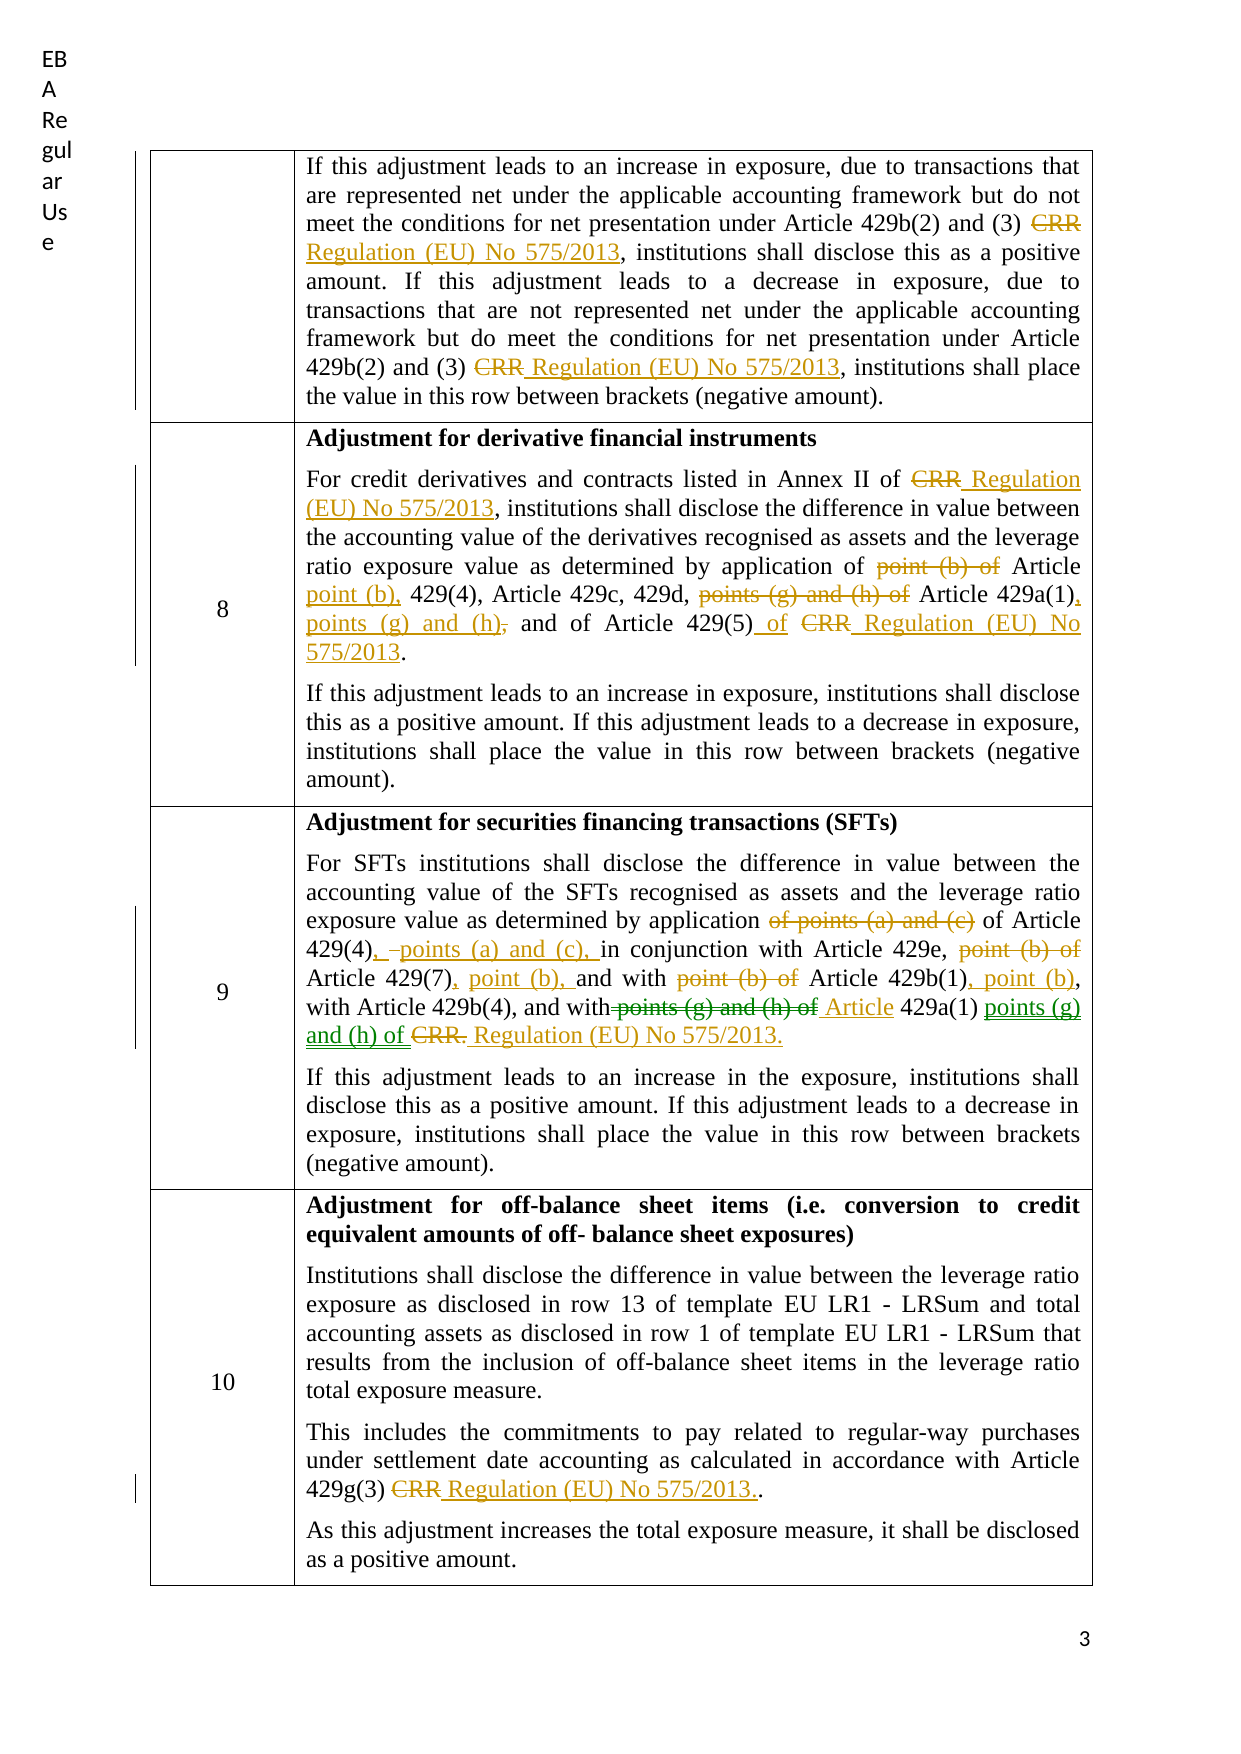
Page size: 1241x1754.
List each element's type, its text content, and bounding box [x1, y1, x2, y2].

table_cell 10 [151, 1190, 294, 1585]
table_cell Adjustment for off-balance sheet items (i.e. conversion to credit equivalent amounts of off- balance sheet exposures) Institutions shall disclose the difference in value between the leverage ratio exposure as disclosed in row 13 of template EU LR1 - LRSum and total accounting assets as disclosed in row 1 of template EU LR1 - LRSum that results from the inclusion of off-balance sheet items in the leverage ratio total exposure measure. This includes the commitments to pay related to regular-way purchases under settlement date accounting as calculated in accordance with Article 429g(3) . As this adjustment increases the total exposure measure, it shall be disclosed as a positive amount. [295, 1190, 1092, 1585]
table_cell Adjustment for derivative financial instruments For credit derivatives and contracts listed in Annex II of , institutions shall disclose the difference in value between the accounting value of the derivatives recognised as assets and the leverage ratio exposure value as determined by application of Article 429(4), Article 429c, 429d, Article 429a(1) and of Article 429(5) . If this adjustment leads to an increase in exposure, institutions shall disclose this as a positive amount. If this adjustment leads to a decrease in exposure, institutions shall place the value in this row between brackets (negative amount). [295, 423, 1092, 806]
table_cell Adjustment for securities financing transactions (SFTs) For SFTs institutions shall disclose the difference in value between the accounting value of the SFTs recognised as assets and the leverage ratio exposure value as determined by application of Article 429(4)in conjunction with Article 429e, Article 429(7) and with Article 429b(1), with Article 429b(4), and with 429a(1) If this adjustment leads to an increase in the exposure, institutions shall disclose this as a positive amount. If this adjustment leads to a decrease in exposure, institutions shall place the value in this row between brackets (negative amount). [295, 807, 1092, 1189]
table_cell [295, 151, 1092, 422]
table_cell 8 [151, 423, 294, 806]
table_cell 7 [151, 151, 294, 422]
table_cell 9 [151, 807, 294, 1189]
